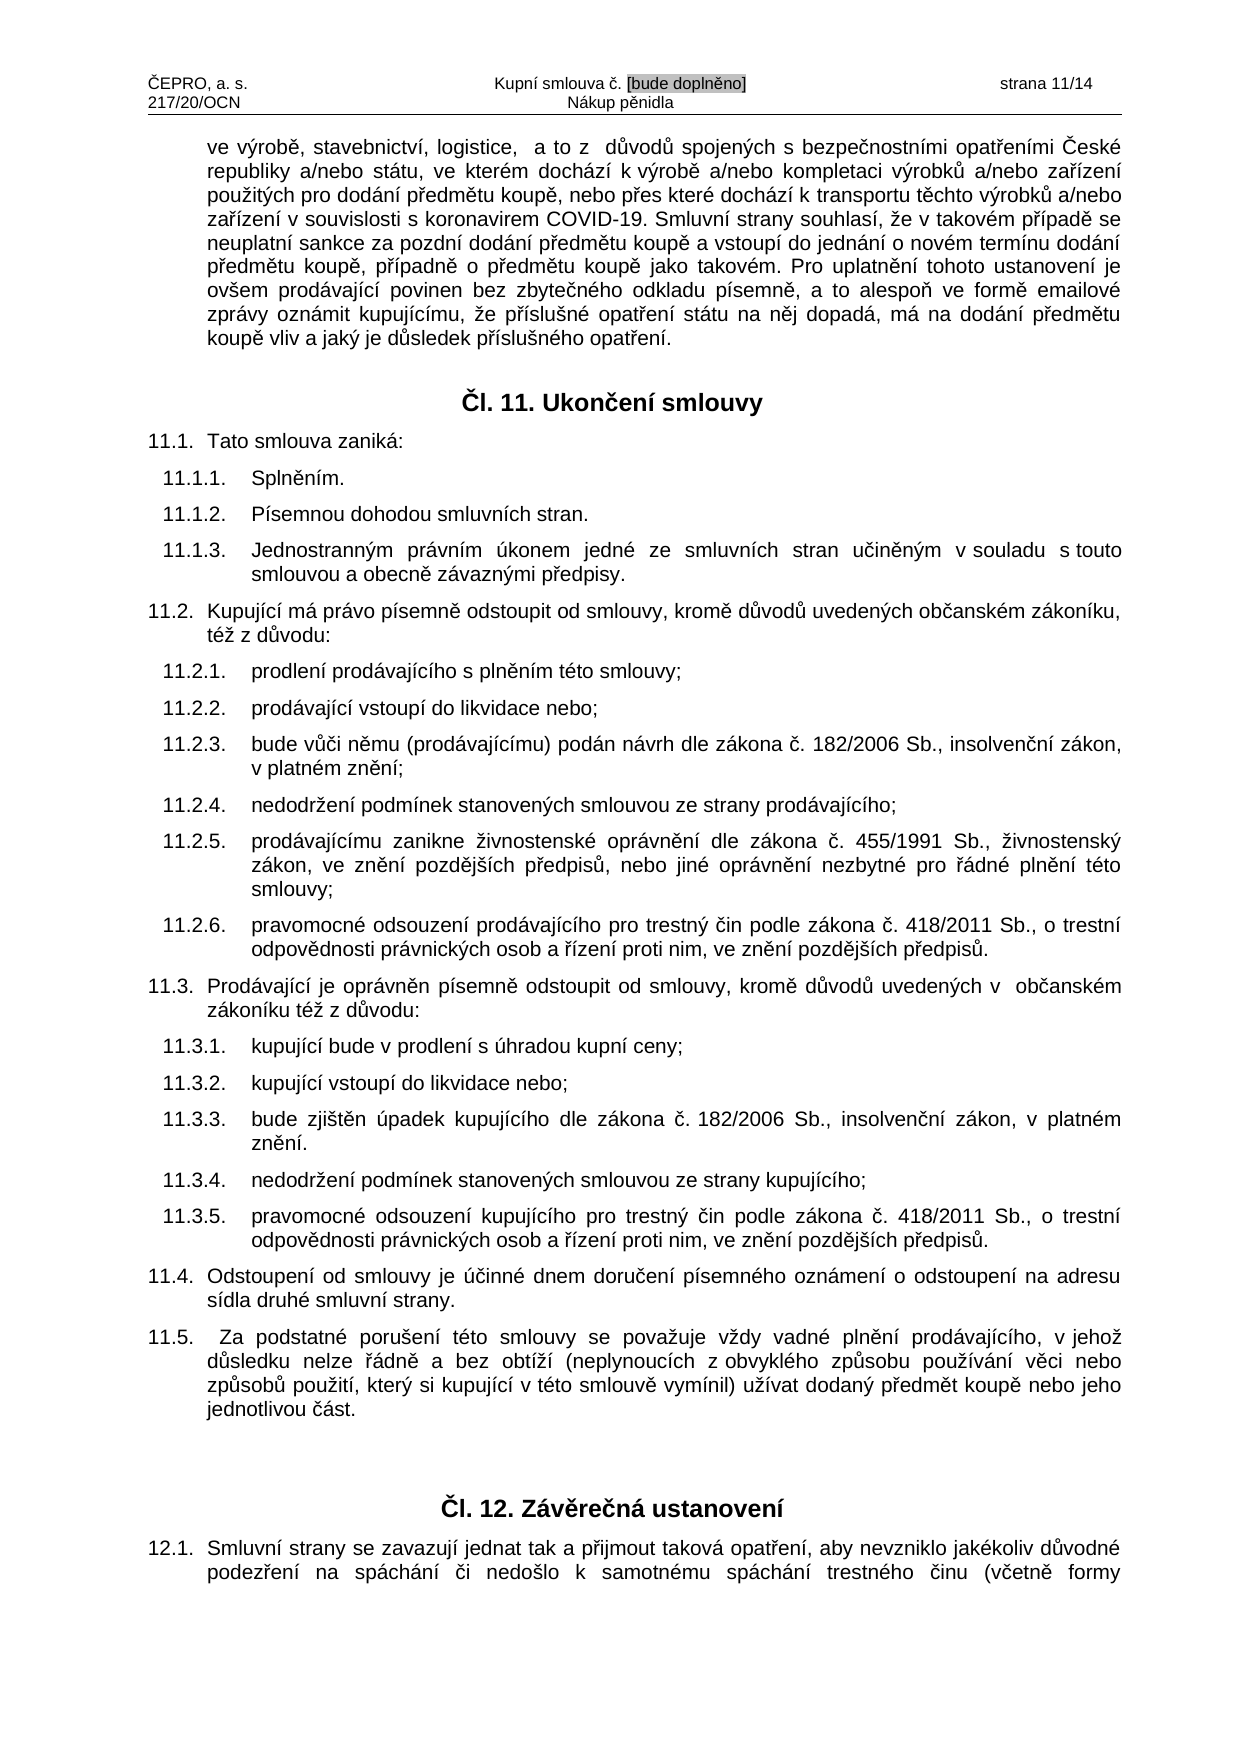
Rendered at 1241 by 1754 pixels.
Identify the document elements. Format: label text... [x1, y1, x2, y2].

text Splněním. [162, 465, 1122, 489]
text prodávající vstoupí do likvidace nebo; [162, 696, 1122, 719]
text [148, 134, 1122, 350]
text Jednostranným právním úkonem jedné ze smluvních stran učiněným v souladu s touto smlouvou a obecně závaznými předpisy. [162, 538, 1122, 586]
text Za podstatné porušení této smlouvy se považuje vždy vadné plnění prodávajícího, v jehož důsledku nelze řádně a bez obtíží (neplynoucích z obvyklého způsobu používání věci nebo způsobů použití, který si kupující v této smlouvě vymínil) užívat dodaný předmět koupě nebo jeho jednotlivou část. [148, 1325, 1122, 1421]
text bude zjištěn úpadek kupujícího dle zákona č. 182/2006 Sb., insolvenční zákon, v platném znění. [162, 1107, 1122, 1155]
text prodávajícímu zanikne živnostenské oprávnění dle zákona č. 455/1991 Sb., živnostenský zákon, ve znění pozdějších předpisů, nebo jiné oprávnění nezbytné pro řádné plnění této smlouvy; [162, 829, 1122, 901]
text bude vůči němu (prodávajícímu) podán návrh dle zákona č. 182/2006 Sb., insolvenční zákon, v platném znění; [162, 732, 1122, 780]
text Písemnou dohodou smluvních stran. [162, 502, 1122, 526]
text Ukončení smlouvy [102, 388, 1122, 416]
text pravomocné odsouzení kupujícího pro trestný čin podle zákona č. 418/2011 Sb., o trestní odpovědnosti právnických osob a řízení proti nim, ve znění pozdějších předpisů. [162, 1204, 1122, 1252]
text prodlení prodávajícího s plněním této smlouvy; [162, 659, 1122, 683]
text Závěrečná ustanovení [102, 1494, 1122, 1523]
text pravomocné odsouzení prodávajícího pro trestný čin podle zákona č. 418/2011 Sb., o trestní odpovědnosti právnických osob a řízení proti nim, ve znění pozdějších předpisů. [162, 913, 1122, 961]
text nedodržení podmínek stanovených smlouvou ze strany prodávajícího; [162, 792, 1122, 816]
text kupující vstoupí do likvidace nebo; [162, 1071, 1122, 1094]
text Odstoupení od smlouvy je účinné dnem doručení písemného oznámení o odstoupení na adresu sídla druhé smluvní strany. [148, 1264, 1122, 1312]
text kupující bude v prodlení s úhradou kupní ceny; [162, 1034, 1122, 1058]
text Prodávající je oprávněn písemně odstoupit od smlouvy, kromě důvodů uvedených v občanském zákoníku též z důvodu: [148, 974, 1122, 1022]
text Kupující má právo písemně odstoupit od smlouvy, kromě důvodů uvedených občanském zákoníku, též z důvodu: [148, 599, 1122, 647]
text Tato smlouva zaniká: [148, 429, 1122, 453]
text nedodržení podmínek stanovených smlouvou ze strany kupujícího; [162, 1167, 1122, 1191]
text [148, 1536, 1122, 1584]
